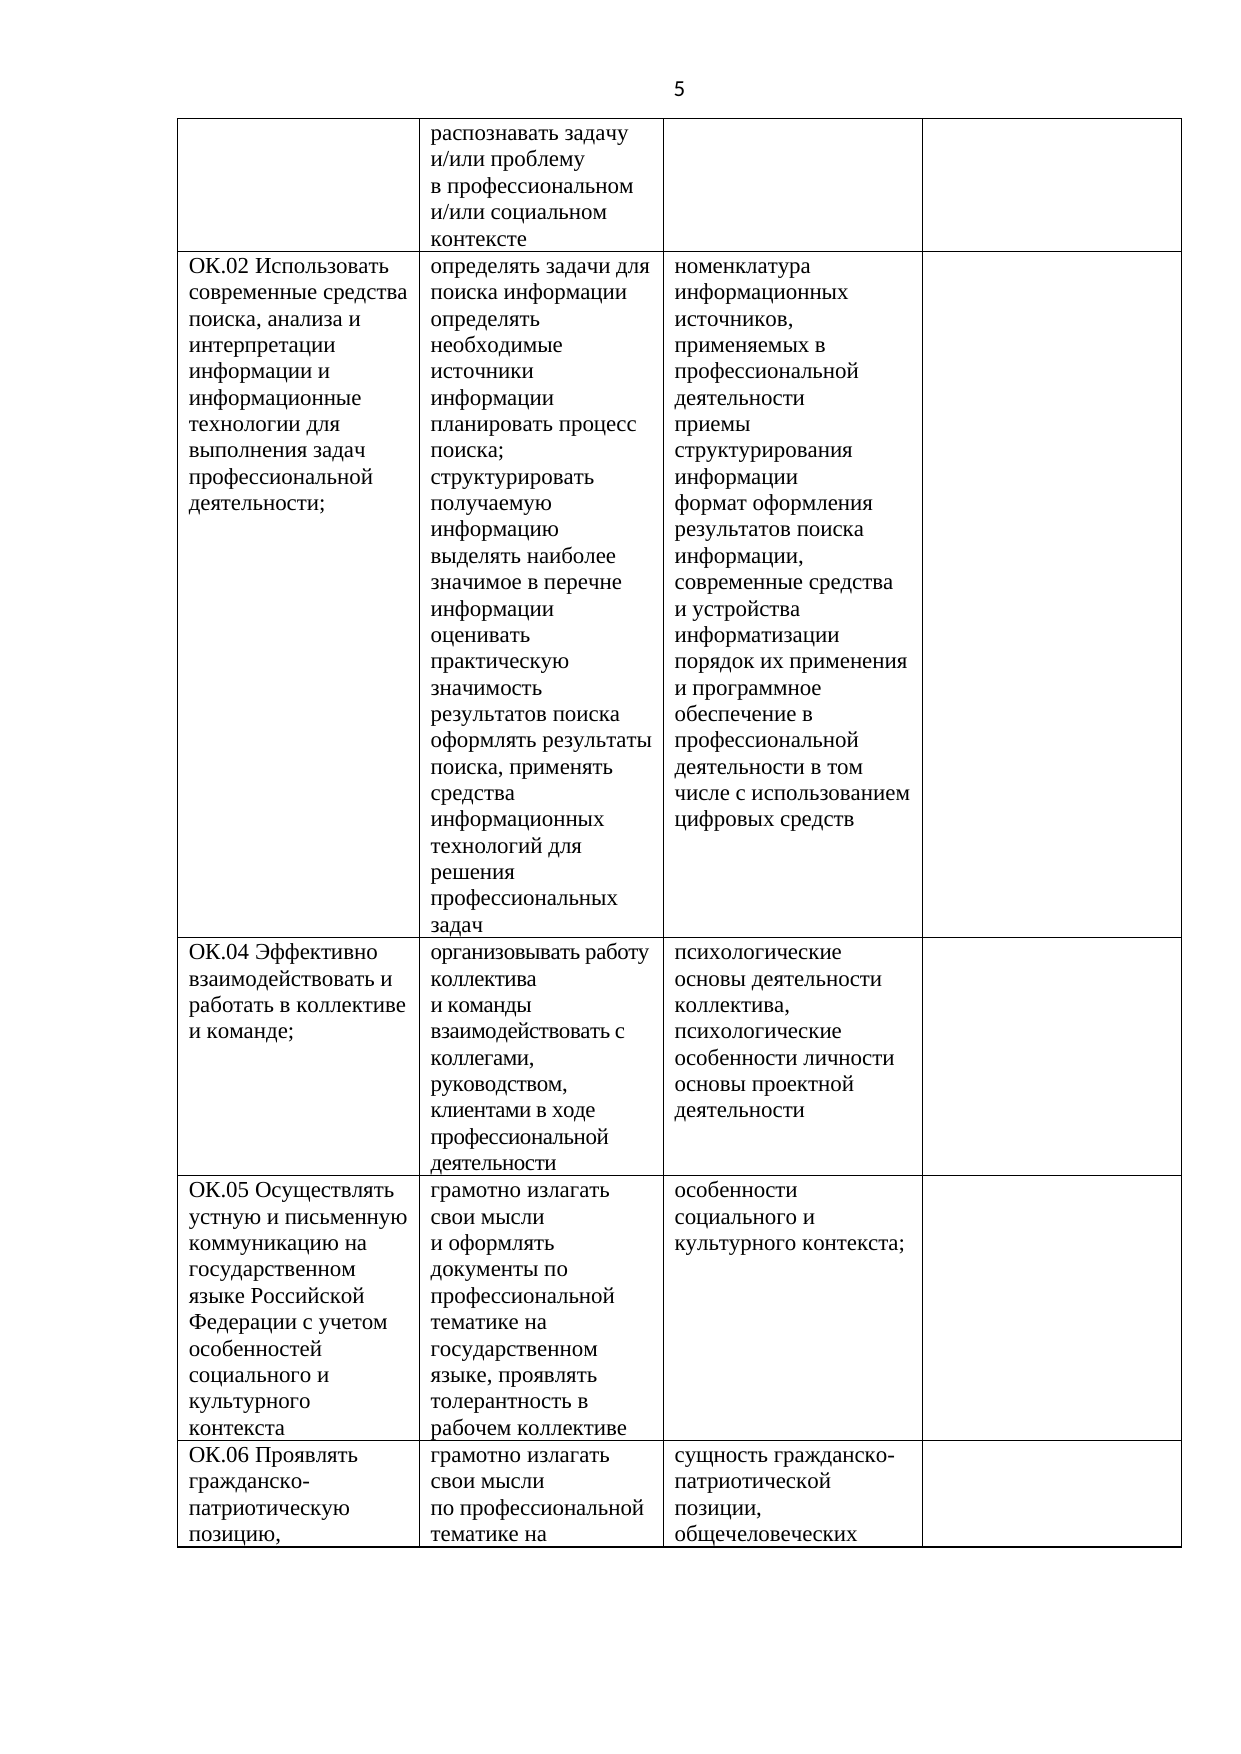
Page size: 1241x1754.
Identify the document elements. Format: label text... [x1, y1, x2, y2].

table_cell грамотно излагать свои мысли и оформлять документы по профессиональной тематике на государственном языке, проявлять толерантность в рабочем коллективе [420, 1176, 663, 1440]
table_cell ОК.02 Использовать современные средства поиска, анализа и интерпретации информации и информационные технологии для выполнения задач профессиональной деятельности; [178, 252, 419, 937]
table_cell ОК.04 Эффективно взаимодействовать и работать в коллективе и команде; [178, 938, 419, 1175]
table_cell особенности социального и культурного контекста; [664, 1176, 922, 1440]
table_cell [923, 1441, 1181, 1546]
table_cell [923, 119, 1181, 251]
table_cell [923, 1176, 1181, 1440]
table_cell организовывать работу коллектива и команды взаимодействовать с коллегами, руководством, клиентами в ходе профессиональной деятельности [420, 938, 663, 1175]
table_cell ОК.05 Осуществлять устную и письменную коммуникацию на государственном языке Российской Федерации с учетом особенностей социального и культурного контекста [178, 1176, 419, 1440]
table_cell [664, 119, 922, 251]
table_cell [923, 938, 1181, 1175]
table_cell психологические основы деятельности коллектива, психологические особенности личности основы проектной деятельности [664, 938, 922, 1175]
table_cell определять задачи для поиска информации определять необходимые источники информации планировать процесс поиска; структурировать получаемую информацию выделять наиболее значимое в перечне информации оценивать практическую значимость результатов поиска оформлять результаты поиска, применять средства информационных технологий для решения профессиональных задач [420, 252, 663, 937]
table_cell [664, 1441, 922, 1546]
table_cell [178, 1441, 419, 1546]
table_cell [178, 119, 419, 251]
table_cell номенклатура информационных источников, применяемых в профессиональной деятельности приемы структурирования информации формат оформления результатов поиска информации, современные средства и устройства информатизации порядок их применения и программное обеспечение в профессиональной деятельности в том числе с использованием цифровых средств [664, 252, 922, 937]
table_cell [420, 119, 663, 251]
table_cell [923, 252, 1181, 937]
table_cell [420, 1441, 663, 1546]
